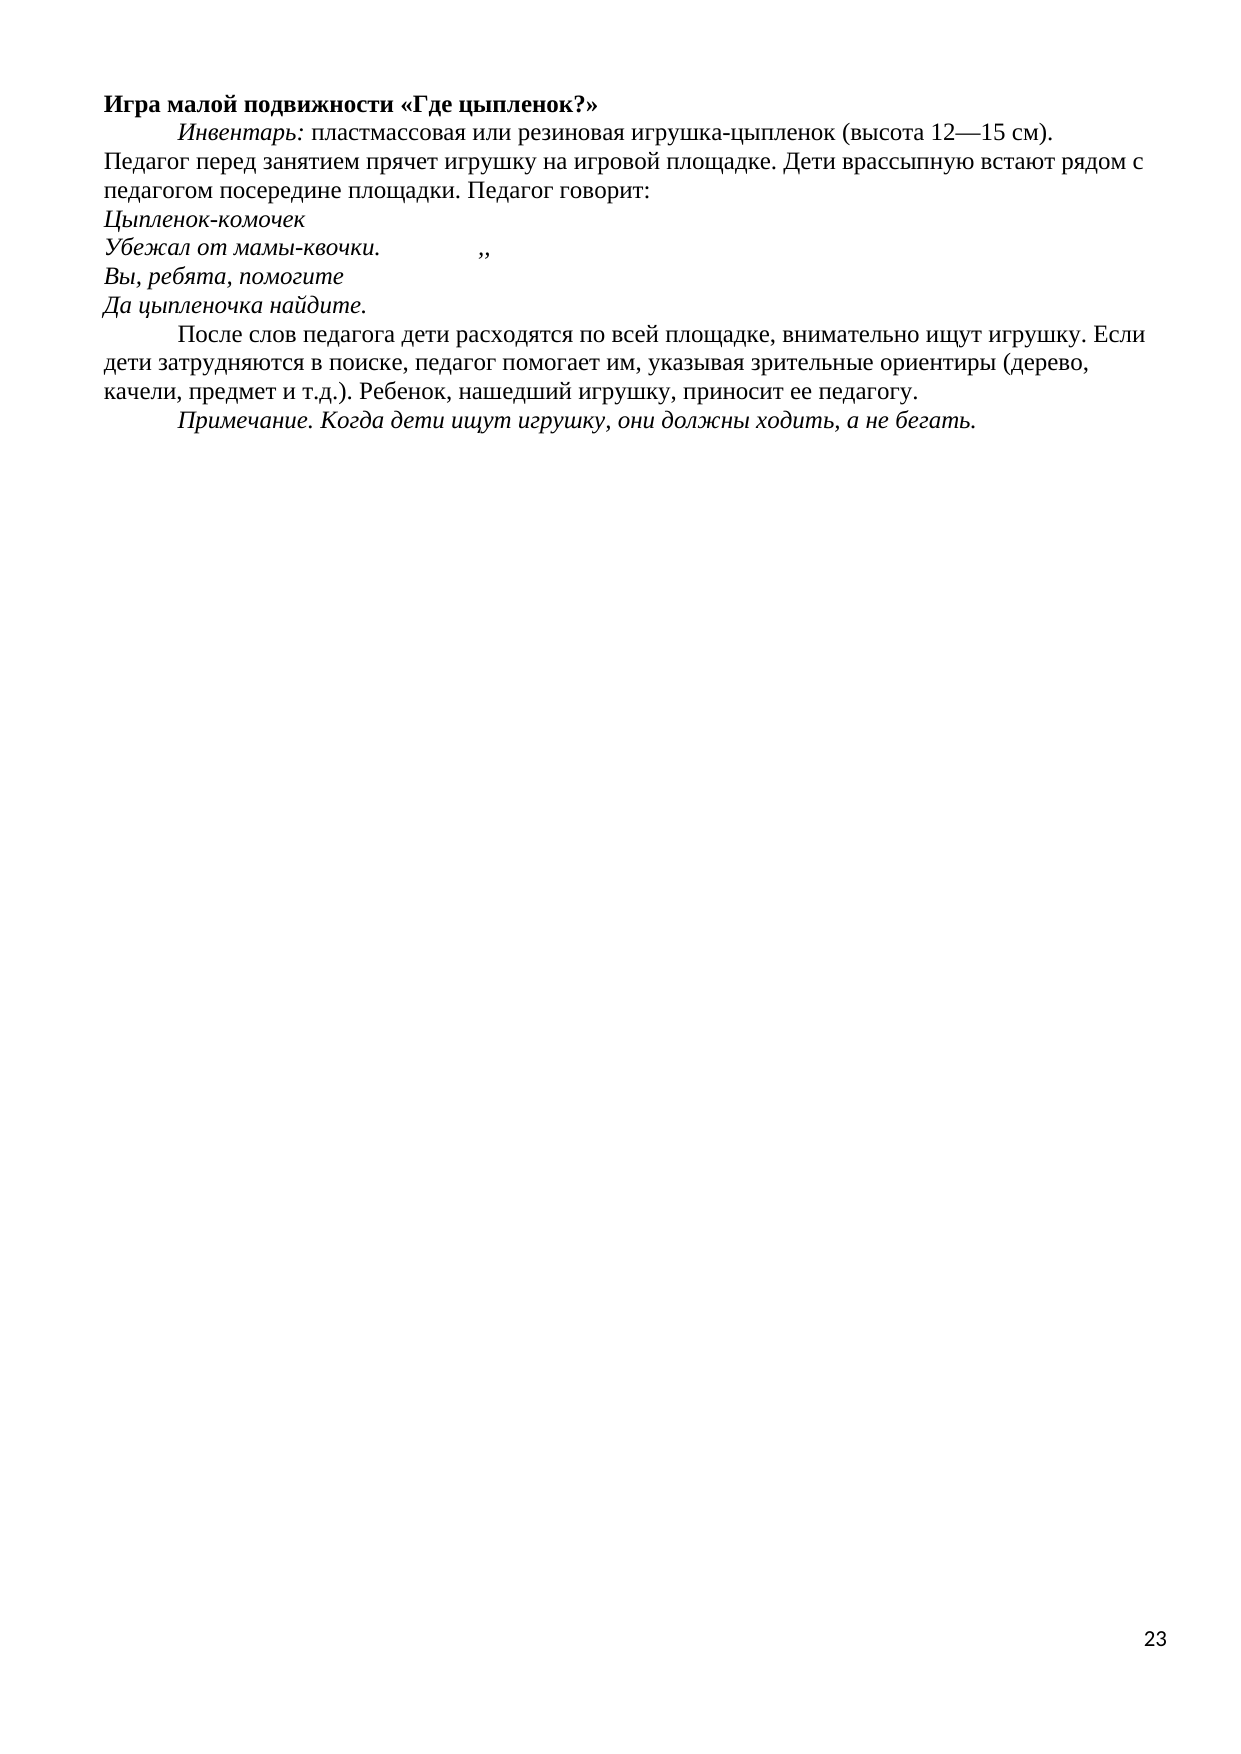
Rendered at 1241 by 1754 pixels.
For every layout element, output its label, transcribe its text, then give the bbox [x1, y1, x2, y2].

text Педагог перед занятием прячет игрушку на игровой площадке. Дети врассыпную встают рядом с педагогом посередине площадки. Педагог говорит: [103, 146, 1167, 204]
text Игра малой подвижности «Где цыпленок?» [103, 89, 1167, 117]
text После слов педагога дети расходятся по всей площадке, внимательно ищут игрушку. Если дети затрудняются в поиске, педагог помогает им, указывая зрительные ориентиры (дерево, качели, предмет и т.д.). Ребенок, нашедший игрушку, приносит ее педагогу. [103, 319, 1167, 405]
text Примечание. Когда дети ищут игрушку, они должны ходить, а не бегать. [103, 405, 1167, 434]
text Вы, ребята, помогите [103, 261, 1167, 290]
text Да цыпленочка найдите. [103, 290, 1167, 319]
text Убежал от мамы-квочки. ,, [103, 232, 1167, 261]
text Инвентарь: пластмассовая или резиновая игрушка-цыпленок (высота 12—15 см). [103, 117, 1167, 146]
text Цыпленок-комочек [103, 204, 1167, 232]
